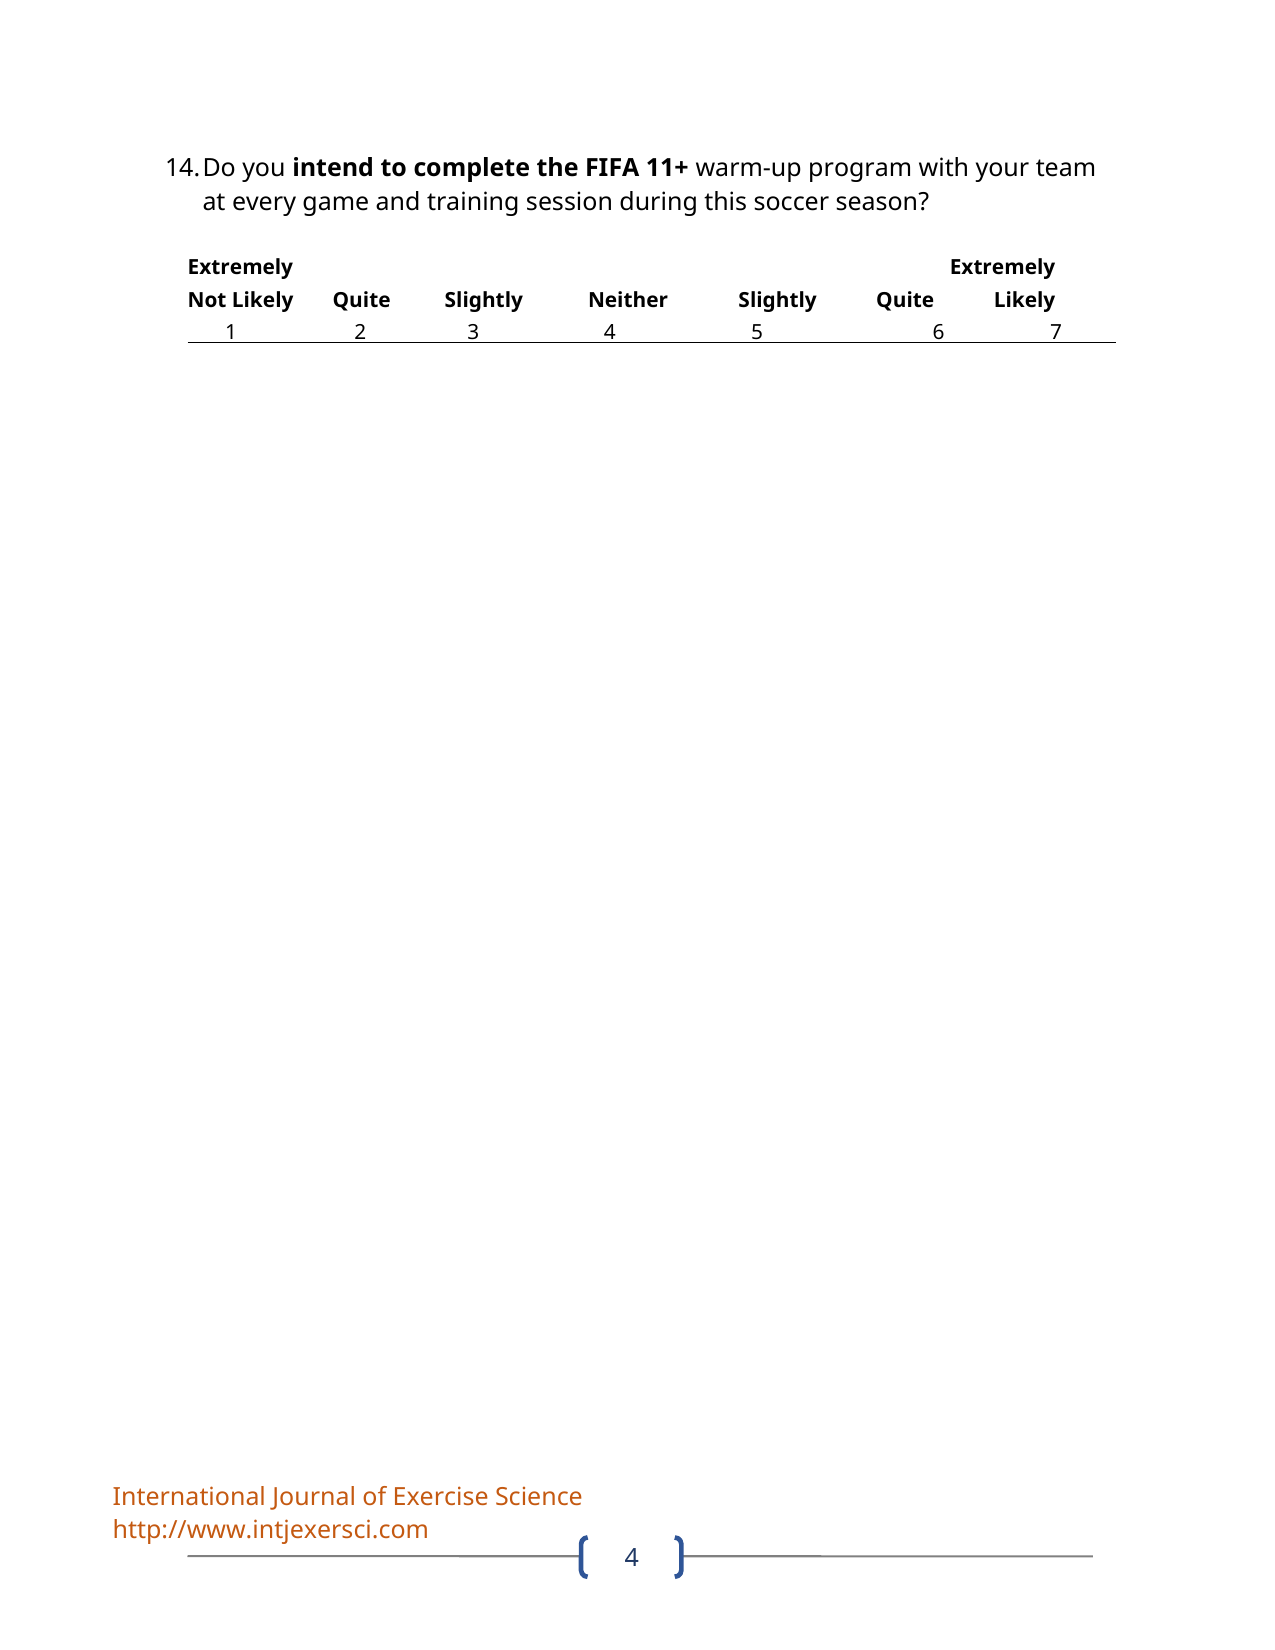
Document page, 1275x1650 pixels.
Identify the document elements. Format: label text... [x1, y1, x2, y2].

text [187, 285, 1125, 313]
text Extremely Extremely [187, 252, 1125, 281]
text 1 2 3 4 5 6 7 [187, 317, 1125, 346]
list Do you intend to complete the FIFA 11+ warm-up program with your team at every game and training session during this soccer season? [165, 150, 1125, 218]
